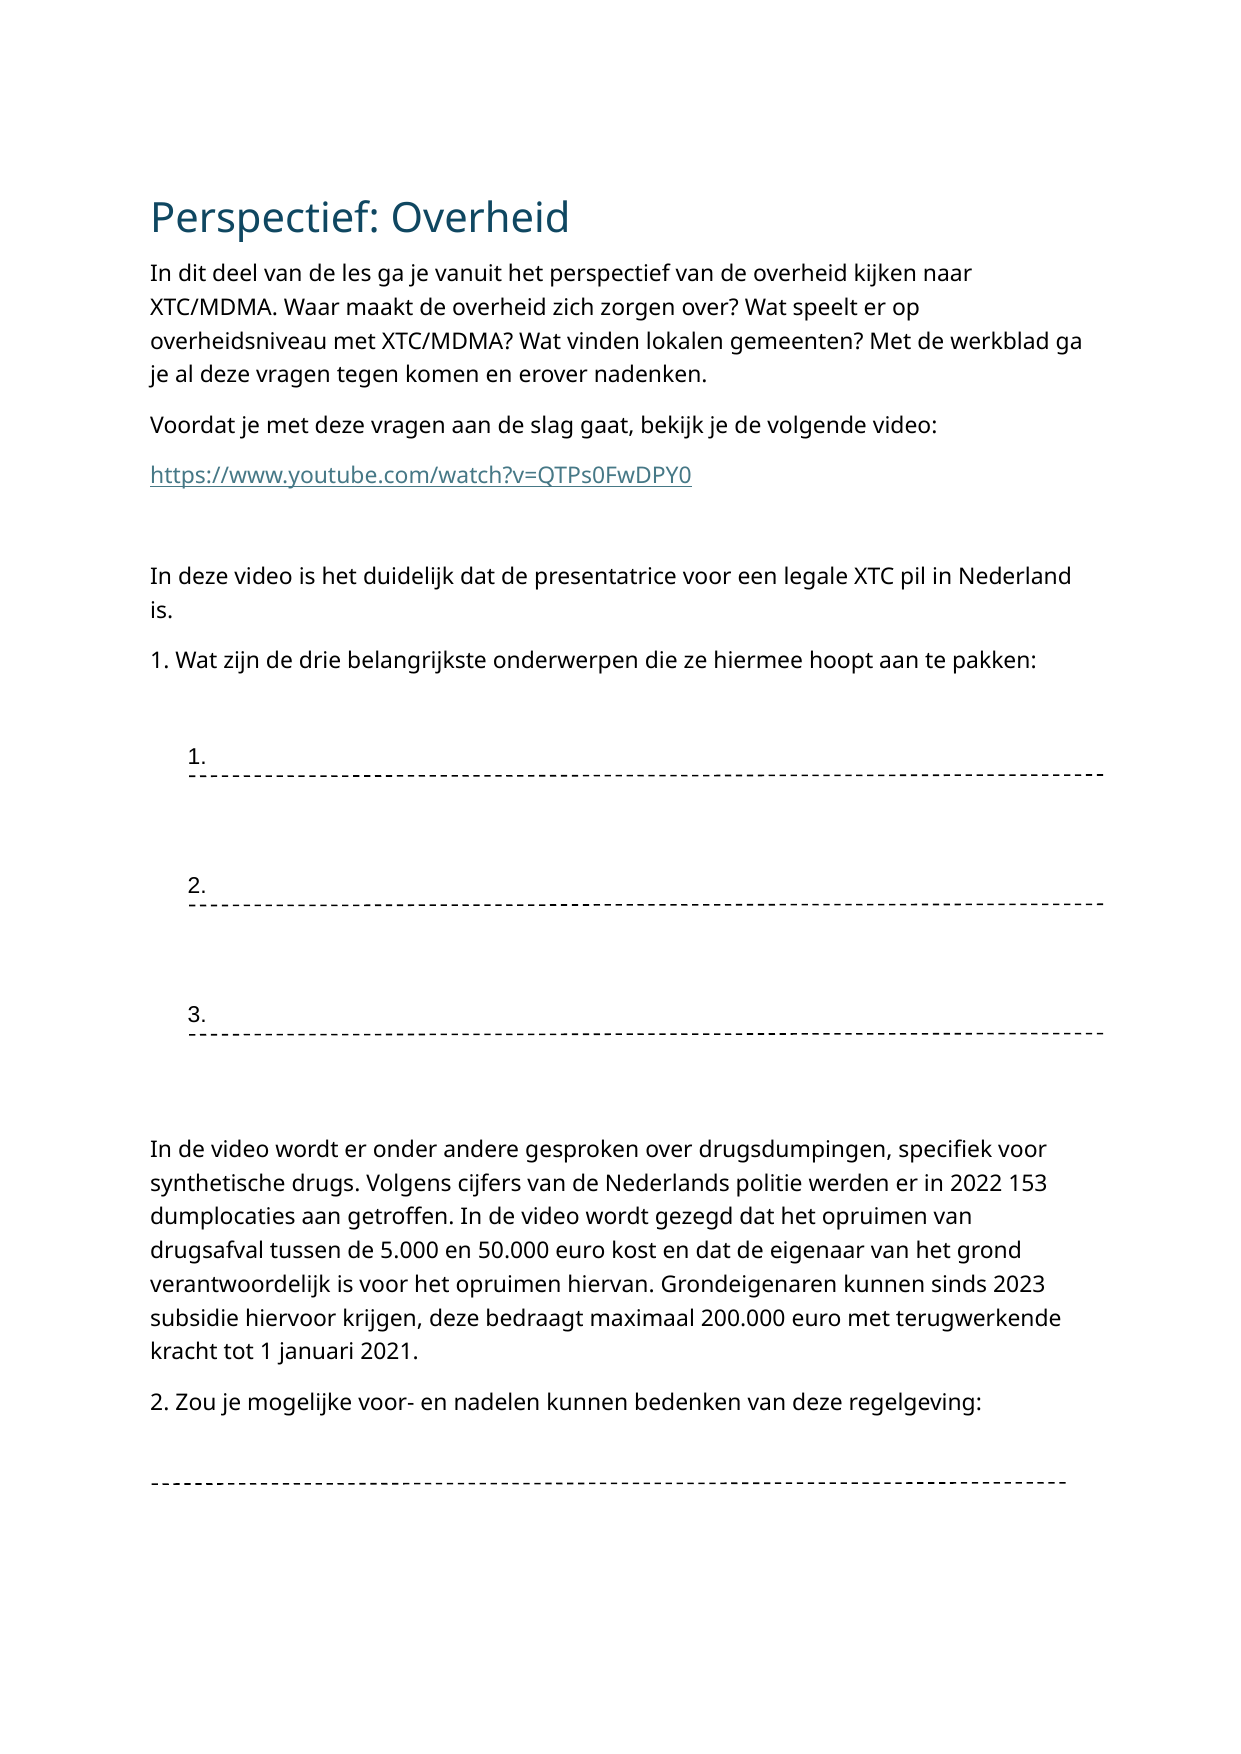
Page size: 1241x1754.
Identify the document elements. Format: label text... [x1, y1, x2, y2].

text https://www.youtube.com/watch?v=QTPs0FwDPY0 [150, 459, 1090, 490]
text In dit deel van de les ga je vanuit het perspectief van de overheid kijken naar XTC/MDMA. Waar maakt de overheid zich zorgen over? Wat speelt er op overheidsniveau met XTC/MDMA? Wat vinden lokalen gemeenten? Met de werkblad ga je al deze vragen tegen komen en erover nadenken. [150, 257, 1090, 389]
text In deze video is het duidelijk dat de presentatrice voor een legale XTC pil in Nederland is. [150, 560, 1090, 625]
text 2. Zou je mogelijke voor- en nadelen kunnen bedenken van deze regelgeving: [150, 1386, 1090, 1417]
text 1. Wat zijn de drie belangrijkste onderwerpen die ze hiermee hoopt aan te pakken: [150, 644, 1090, 675]
text In de video wordt er onder andere gesproken over drugsdumpingen, specifiek voor synthetische drugs. Volgens cijfers van de Nederlands politie werden er in 2022 153 dumplocaties aan getroffen. In de video wordt gezegd dat het opruimen van drugsafval tussen de 5.000 en 50.000 euro kost en dat de eigenaar van het grond verantwoordelijk is voor het opruimen hiervan. Grondeigenaren kunnen sinds 2023 subsidie hiervoor krijgen, deze bedraagt maximaal 200.000 euro met terugwerkende kracht tot 1 januari 2021. [150, 1133, 1090, 1367]
text Voordat je met deze vragen aan de slag gaat, bekijk je de volgende video: [150, 409, 1090, 440]
subtitle Perspectief: Overheid [150, 187, 1090, 244]
